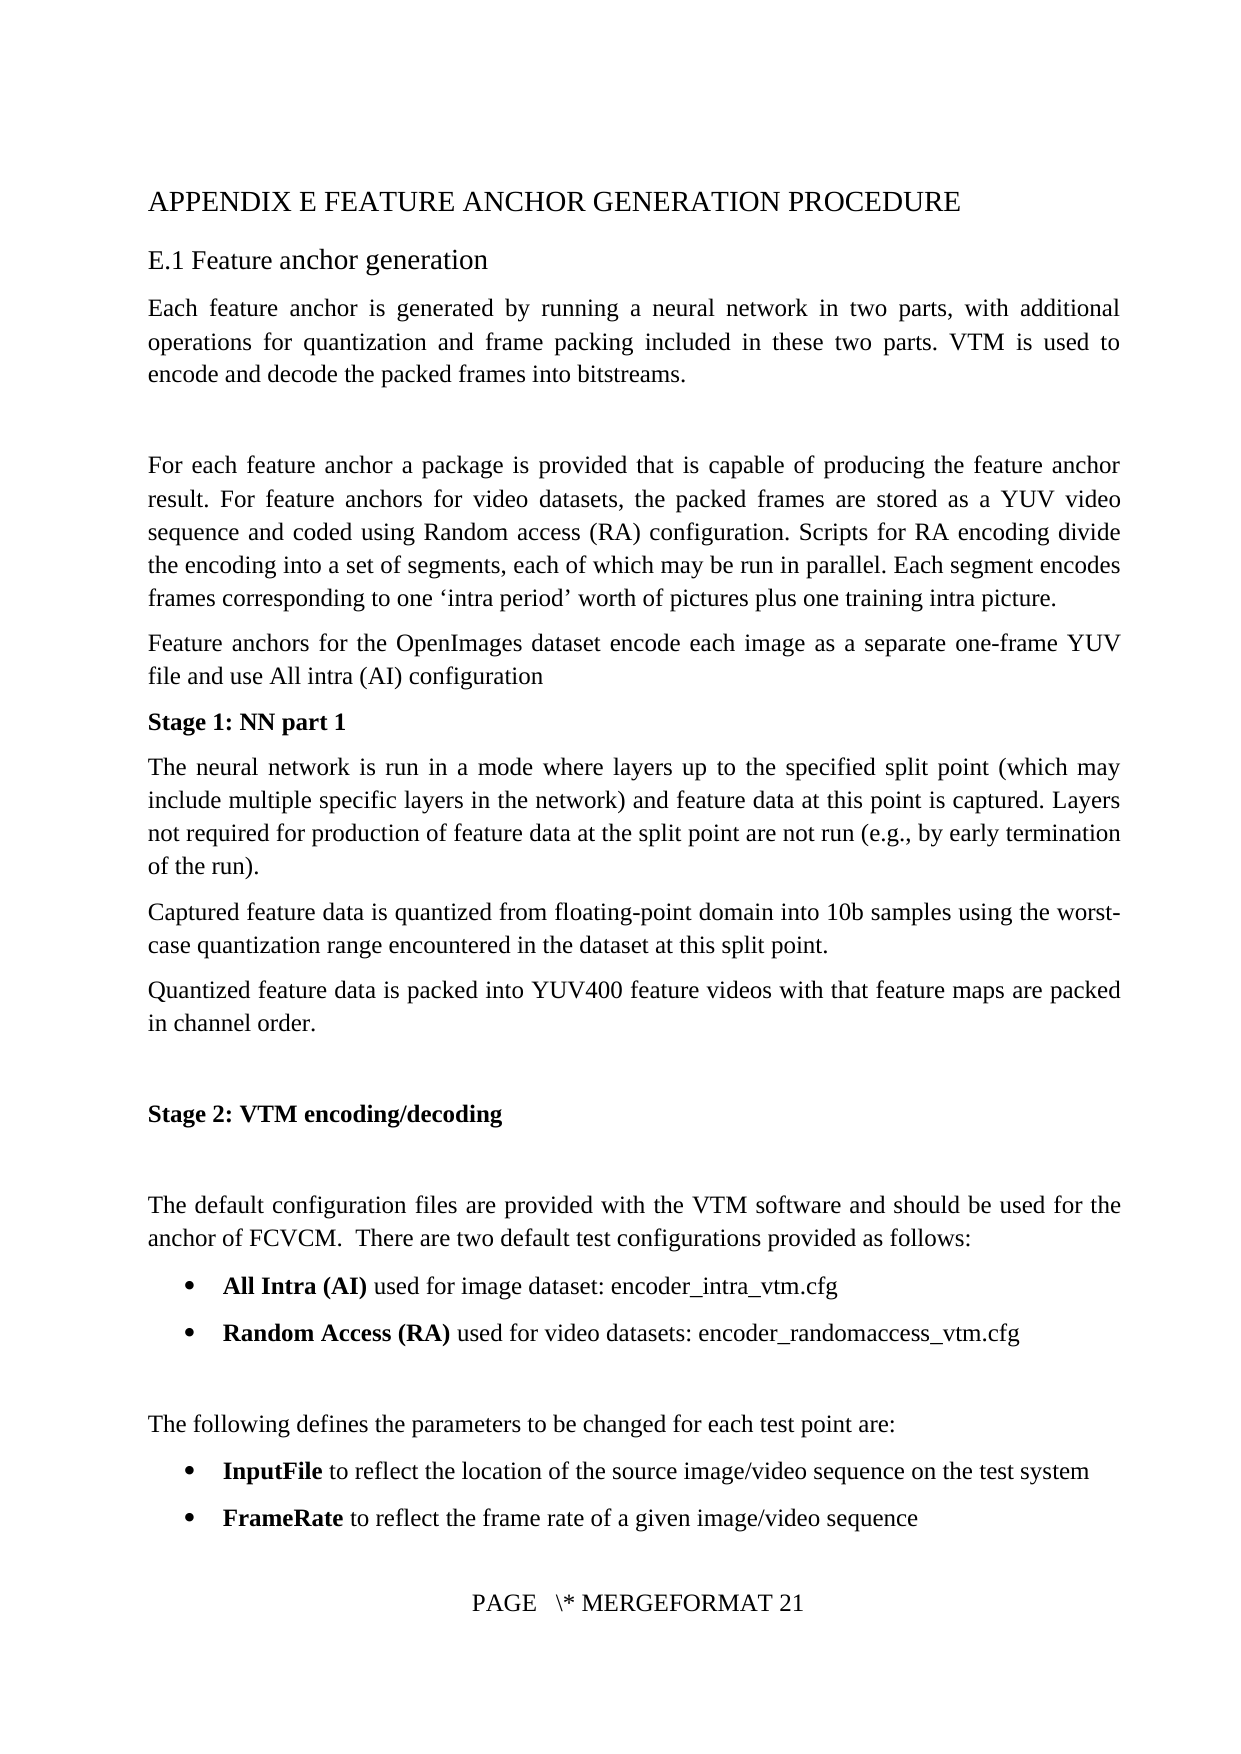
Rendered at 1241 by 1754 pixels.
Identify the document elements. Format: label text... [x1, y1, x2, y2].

text Stage 1: NN part 1 [148, 707, 1122, 736]
text The default configuration files are provided with the VTM software and should be used for the anchor of FCVCM. There are two default test configurations provided as follows: [148, 1191, 1122, 1252]
subtitle E.1 Feature anchor generation [148, 242, 1122, 276]
list All Intra (AI) used for image dataset: encoder_intra_vtm.cfg [185, 1271, 1122, 1299]
list Random Access (RA) used for video datasets: encoder_randomaccess_vtm.cfg [185, 1318, 1122, 1347]
text The neural network is run in a mode where layers up to the specified split point (which may include multiple specific layers in the network) and feature data at this point is captured. Layers not required for production of feature data at the split point are not run (e.g., by early termination of the run). [148, 752, 1122, 880]
list InputFile to reflect the location of the source image/video sequence on the test system [185, 1456, 1122, 1485]
text Feature anchors for the OpenImages dataset encode each image as a separate one-frame YUV file and use All intra (AI) configuration [148, 628, 1122, 690]
text Stage 2: VTM encoding/decoding [148, 1099, 1122, 1128]
text The following defines the parameters to be changed for each test point are: [148, 1409, 1122, 1438]
text Quantized feature data is packed into YUV400 feature videos with that feature maps are packed in channel order. [148, 975, 1122, 1037]
text Each feature anchor is generated by running a neural network in two parts, with additional operations for quantization and frame packing included in these two parts. VTM is used to encode and decode the packed frames into bitstreams. [148, 293, 1122, 388]
list FrameRate to reflect the frame rate of a given image/video sequence [185, 1503, 1122, 1532]
text Captured feature data is quantized from floating-point domain into 10b samples using the worst-case quantization range encountered in the dataset at this split point. [148, 897, 1122, 959]
text Appendix E Feature Anchor generation procedure [148, 185, 1122, 217]
text For each feature anchor a package is provided that is capable of producing the feature anchor result. For feature anchors for video datasets, the packed frames are stored as a YUV video sequence and coded using Random access (RA) configuration. Scripts for RA encoding divide the encoding into a set of segments, each of which may be run in parallel. Each segment encodes frames corresponding to one ‘intra period’ worth of pictures plus one training intra picture. [148, 451, 1122, 611]
